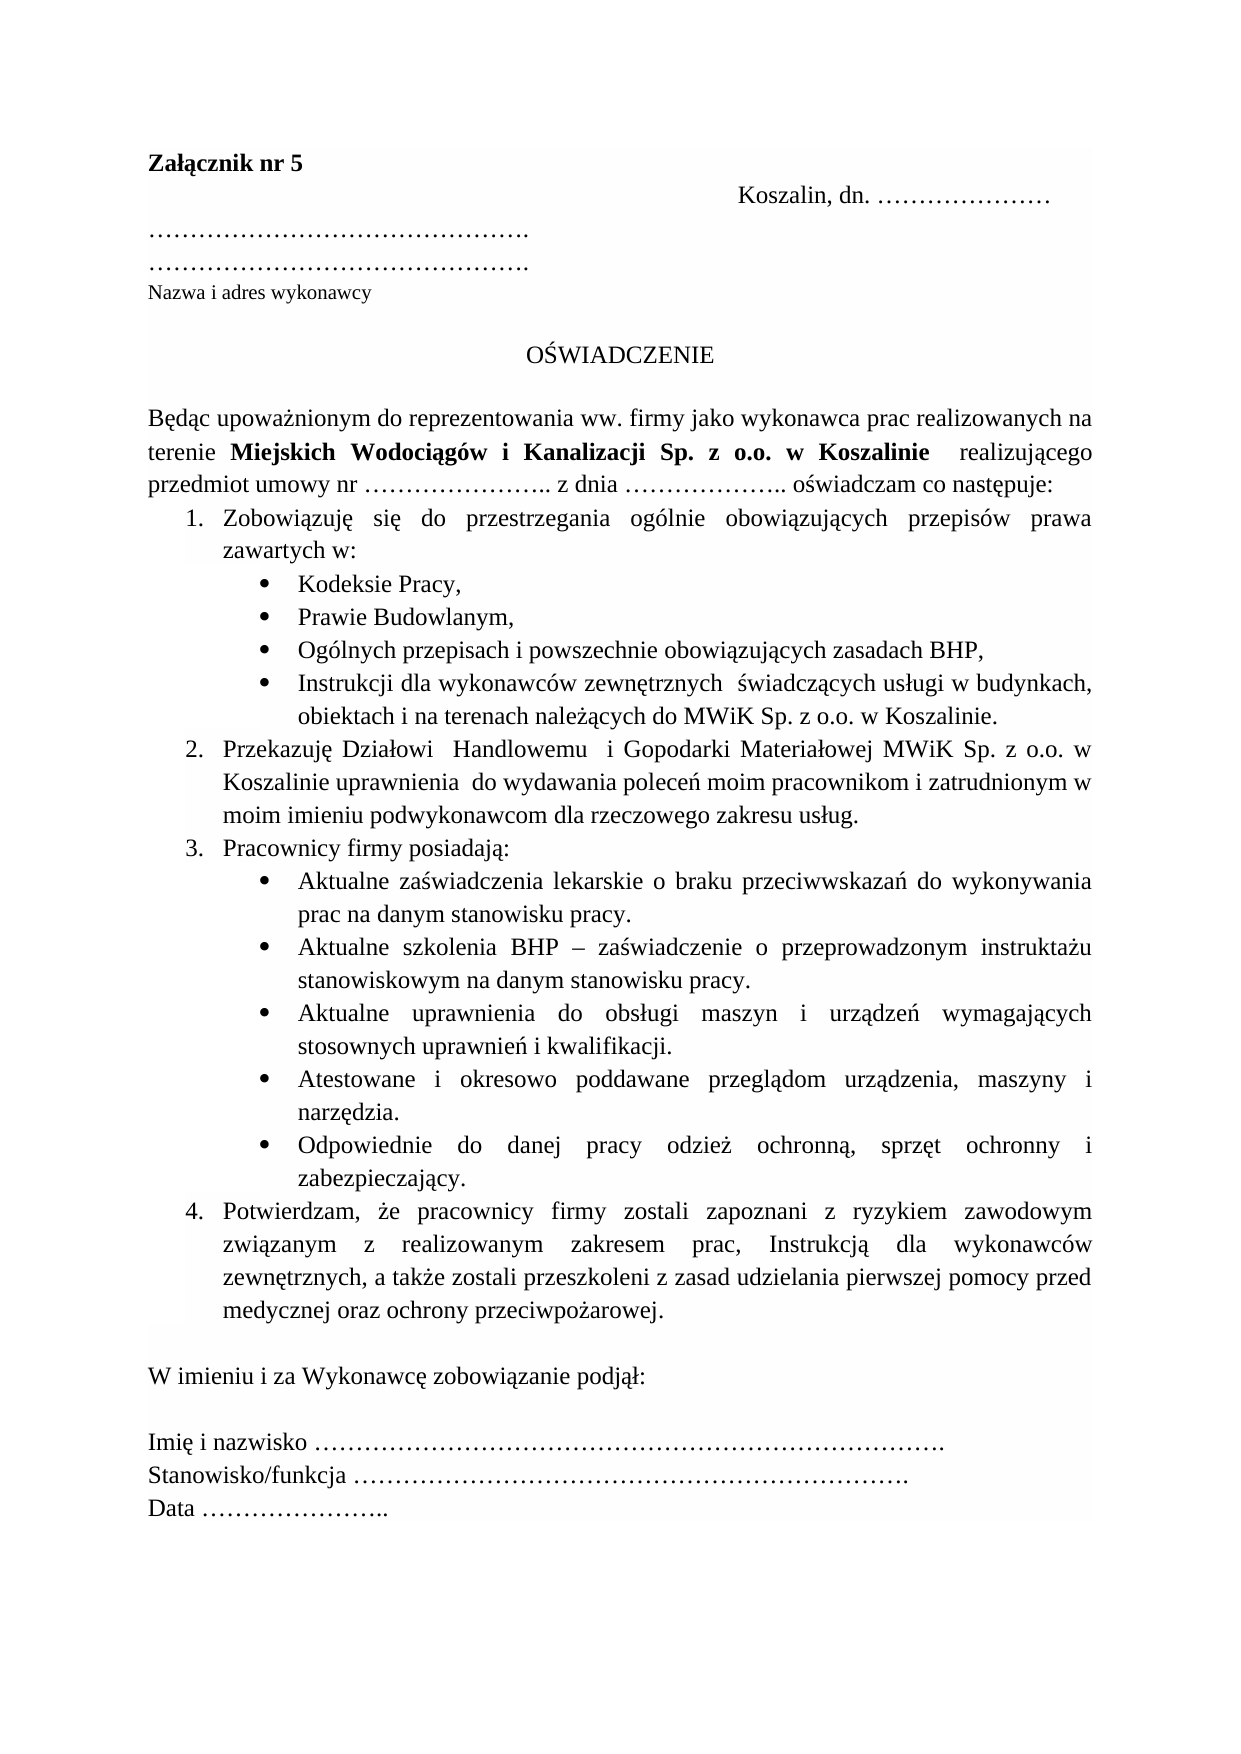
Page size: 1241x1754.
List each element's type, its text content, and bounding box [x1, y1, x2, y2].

text Stanowisko/funkcja …………………………………………………………. [148, 1460, 1093, 1489]
list Pracownicy firmy posiadają: [185, 833, 1093, 862]
text ………………………………………. [148, 247, 1093, 275]
list Instrukcji dla wykonawców zewnętrznych świadczących usługi w budynkach, obiektach i na terenach należących do MWiK Sp. z o.o. w Koszalinie. [260, 668, 1093, 729]
text Będąc upoważnionym do reprezentowania ww. firmy jako wykonawca prac realizowanych na terenie Miejskich Wodociągów i Kanalizacji Sp. z o.o. w Koszalinie realizującego przedmiot umowy nr ………………….. z dnia ……………….. oświadczam co następuje: [148, 403, 1093, 498]
list Prawie Budowlanym, [260, 602, 1093, 630]
text Data ………………….. [148, 1493, 1093, 1522]
list Ogólnych przepisach i powszechnie obowiązujących zasadach BHP, [260, 635, 1093, 663]
text Koszalin, dn. ………………… [148, 181, 1093, 209]
list Atestowane i okresowo poddawane przeglądom urządzenia, maszyny i narzędzia. [260, 1064, 1093, 1126]
list Potwierdzam, że pracownicy firmy zostali zapoznani z ryzykiem zawodowym związanym z realizowanym zakresem prac, Instrukcją dla wykonawców zewnętrznych, a także zostali przeszkoleni z zasad udzielania pierwszej pomocy przed medycznej oraz ochrony przeciwpożarowej. [185, 1196, 1093, 1324]
text OŚWIADCZENIE [148, 340, 1093, 369]
text Imię i nazwisko …………………………………………………………………. [148, 1427, 1093, 1456]
list Odpowiednie do danej pracy odzież ochronną, sprzęt ochronny i zabezpieczający. [260, 1130, 1093, 1192]
list Zobowiązuję się do przestrzegania ogólnie obowiązujących przepisów prawa zawartych w: [185, 503, 1093, 564]
list Przekazuję Działowi Handlowemu i Gopodarki Materiałowej MWiK Sp. z o.o. w Koszalinie uprawnienia do wydawania poleceń moim pracownikom i zatrudnionym w moim imieniu podwykonawcom dla rzeczowego zakresu usług. [185, 734, 1093, 828]
text Załącznik nr 5 [148, 148, 1093, 176]
list Aktualne zaświadczenia lekarskie o braku przeciwwskazań do wykonywania prac na danym stanowisku pracy. [260, 866, 1093, 928]
text W imieniu i za Wykonawcę zobowiązanie podjął: [148, 1361, 1093, 1390]
list Aktualne szkolenia BHP – zaświadczenie o przeprowadzonym instruktażu stanowiskowym na danym stanowisku pracy. [260, 932, 1093, 994]
list Aktualne uprawnienia do obsługi maszyn i urządzeń wymagających stosownych uprawnień i kwalifikacji. [260, 998, 1093, 1060]
list Kodeksie Pracy, [260, 569, 1093, 597]
text ………………………………………. [148, 214, 1093, 242]
text Nazwa i adres wykonawcy [148, 280, 1093, 304]
